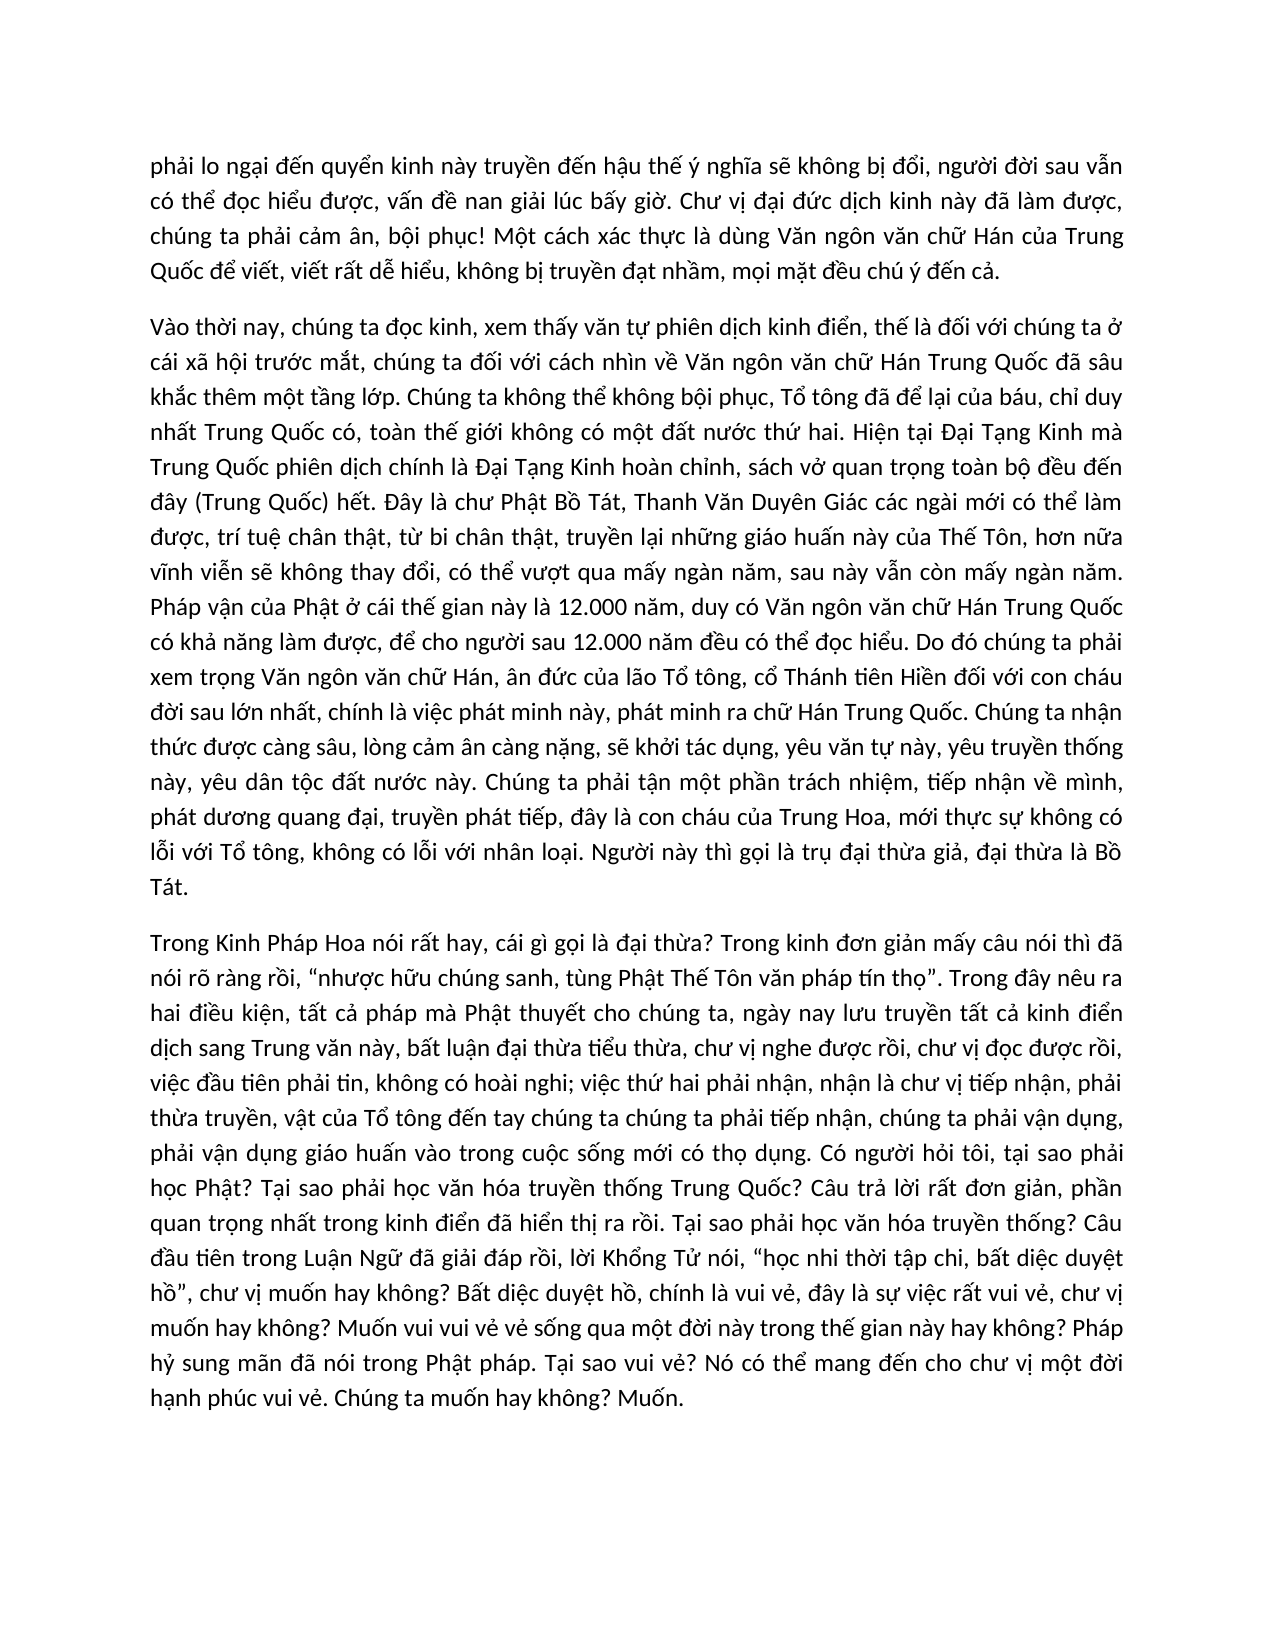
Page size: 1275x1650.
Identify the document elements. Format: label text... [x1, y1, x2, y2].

text Trong Kinh Pháp Hoa nói rất hay, cái gì gọi là đại thừa? Trong kinh đơn giản mấy câu nói thì đã nói rõ ràng rồi, “nhược hữu chúng sanh, tùng Phật Thế Tôn văn pháp tín thọ”. Trong đây nêu ra hai điều kiện, tất cả pháp mà Phật thuyết cho chúng ta, ngày nay lưu truyền tất cả kinh điển dịch sang Trung văn này, bất luận đại thừa tiểu thừa, chư vị nghe được rồi, chư vị đọc được rồi, việc đầu tiên phải tin, không có hoài nghi; việc thứ hai phải nhận, nhận là chư vị tiếp nhận, phải thừa truyền, vật của Tổ tông đến tay chúng ta chúng ta phải tiếp nhận, chúng ta phải vận dụng, phải vận dụng giáo huấn vào trong cuộc sống mới có thọ dụng. Có người hỏi tôi, tại sao phải học Phật? Tại sao phải học văn hóa truyền thống Trung Quốc? Câu trả lời rất đơn giản, phần quan trọng nhất trong kinh điển đã hiển thị ra rồi. Tại sao phải học văn hóa truyền thống? Câu đầu tiên trong Luận Ngữ đã giải đáp rồi, lời Khổng Tử nói, “học nhi thời tập chi, bất diệc duyệt hồ”, chư vị muốn hay không? Bất diệc duyệt hồ, chính là vui vẻ, đây là sự việc rất vui vẻ, chư vị muốn hay không? Muốn vui vui vẻ vẻ sống qua một đời này trong thế gian này hay không? Pháp hỷ sung mãn đã nói trong Phật pháp. Tại sao vui vẻ? Nó có thể mang đến cho chư vị một đời hạnh phúc vui vẻ. Chúng ta muốn hay không? Muốn. [150, 927, 1125, 1412]
text Vào thời nay, chúng ta đọc kinh, xem thấy văn tự phiên dịch kinh điển, thế là đối với chúng ta ở cái xã hội trước mắt, chúng ta đối với cách nhìn về Văn ngôn văn chữ Hán Trung Quốc đã sâu khắc thêm một tầng lớp. Chúng ta không thể không bội phục, Tổ tông đã để lại của báu, chỉ duy nhất Trung Quốc có, toàn thế giới không có một đất nước thứ hai. Hiện tại Đại Tạng Kinh mà Trung Quốc phiên dịch chính là Đại Tạng Kinh hoàn chỉnh, sách vở quan trọng toàn bộ đều đến đây (Trung Quốc) hết. Đây là chư Phật Bồ Tát, Thanh Văn Duyên Giác các ngài mới có thể làm được, trí tuệ chân thật, từ bi chân thật, truyền lại những giáo huấn này của Thế Tôn, hơn nữa vĩnh viễn sẽ không thay đổi, có thể vượt qua mấy ngàn năm, sau này vẫn còn mấy ngàn năm. Pháp vận của Phật ở cái thế gian này là 12.000 năm, duy có Văn ngôn văn chữ Hán Trung Quốc có khả năng làm được, để cho người sau 12.000 năm đều có thể đọc hiểu. Do đó chúng ta phải xem trọng Văn ngôn văn chữ Hán, ân đức của lão Tổ tông, cổ Thánh tiên Hiền đối với con cháu đời sau lớn nhất, chính là việc phát minh này, phát minh ra chữ Hán Trung Quốc. Chúng ta nhận thức được càng sâu, lòng cảm ân càng nặng, sẽ khởi tác dụng, yêu văn tự này, yêu truyền thống này, yêu dân tộc đất nước này. Chúng ta phải tận một phần trách nhiệm, tiếp nhận về mình, phát dương quang đại, truyền phát tiếp, đây là con cháu của Trung Hoa, mới thực sự không có lỗi với Tổ tông, không có lỗi với nhân loại. Người này thì gọi là trụ đại thừa giả, đại thừa là Bồ Tát. [150, 311, 1125, 901]
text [150, 150, 1125, 286]
